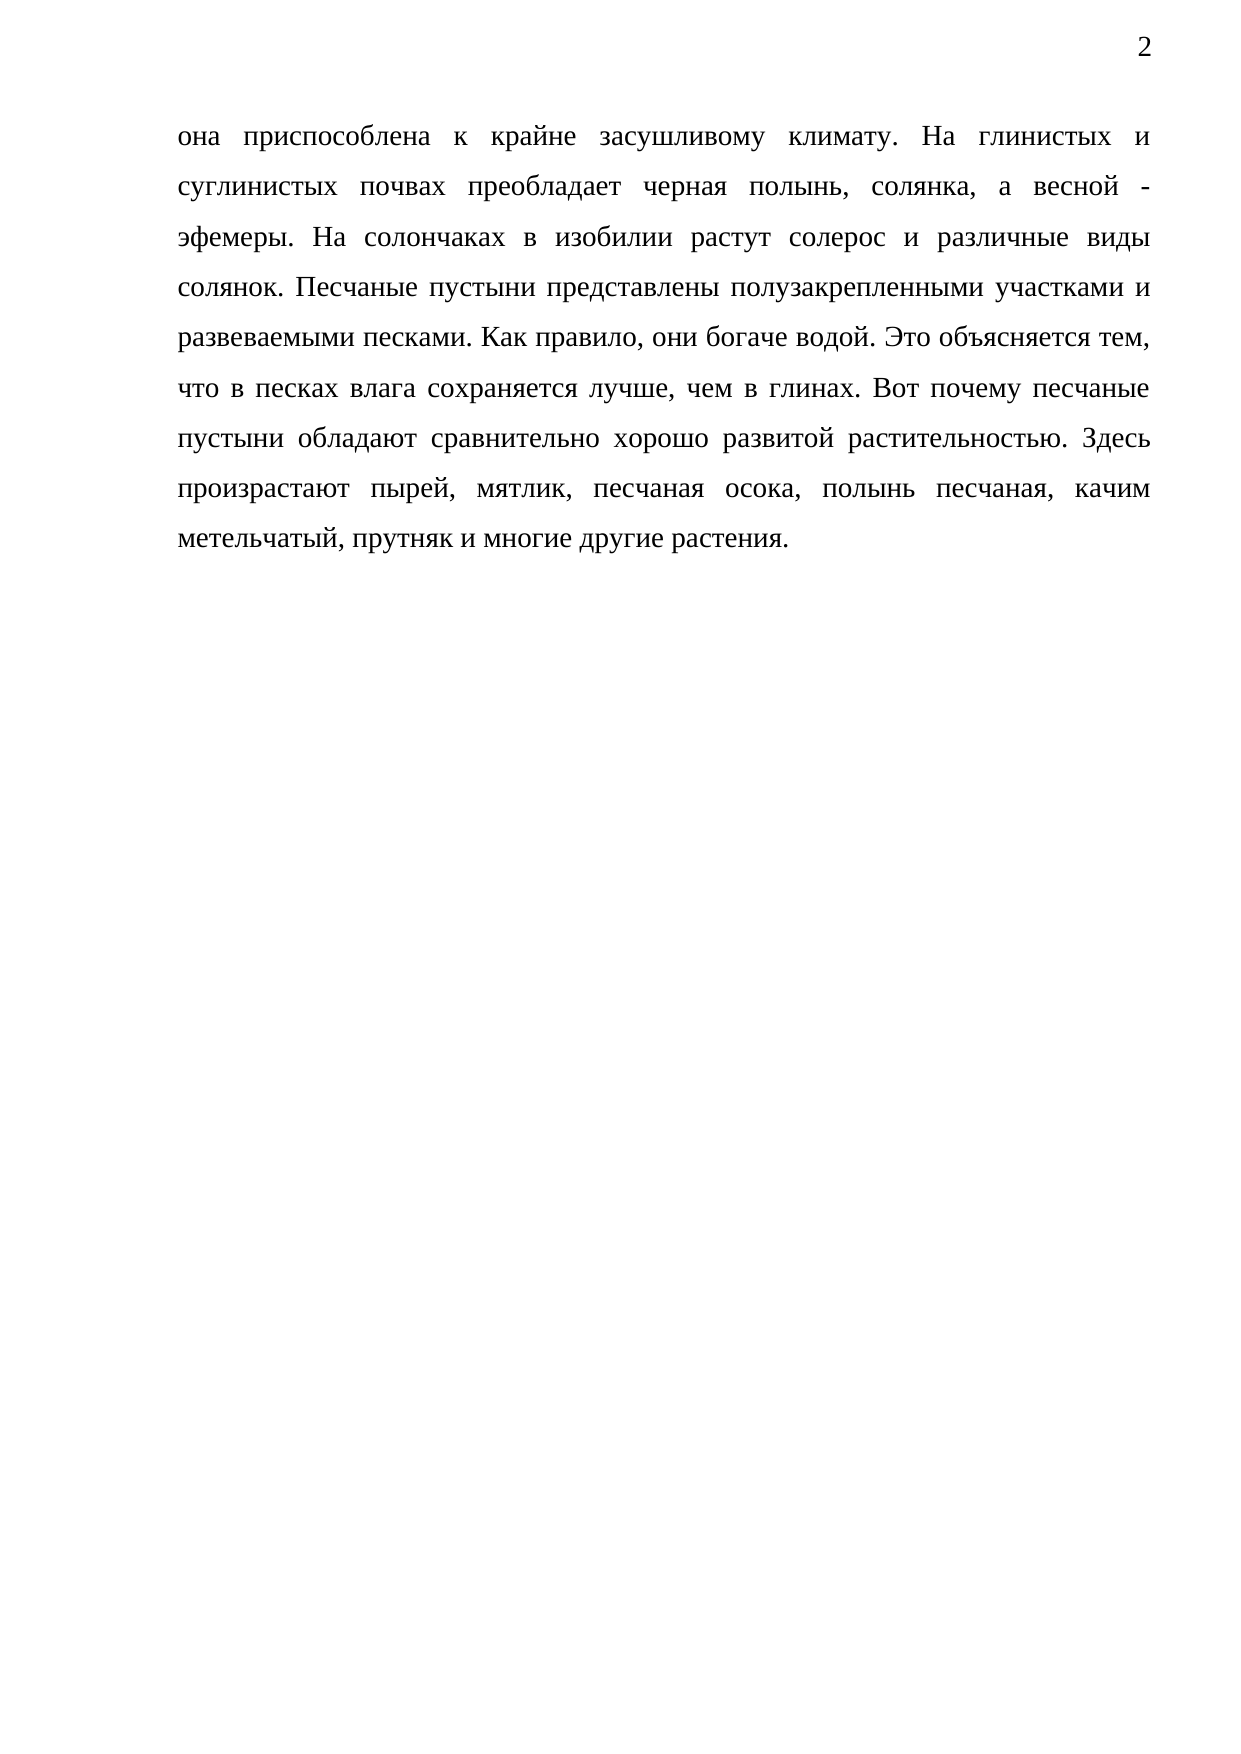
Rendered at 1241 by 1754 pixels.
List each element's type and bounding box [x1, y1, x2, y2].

text [177, 118, 1152, 554]
